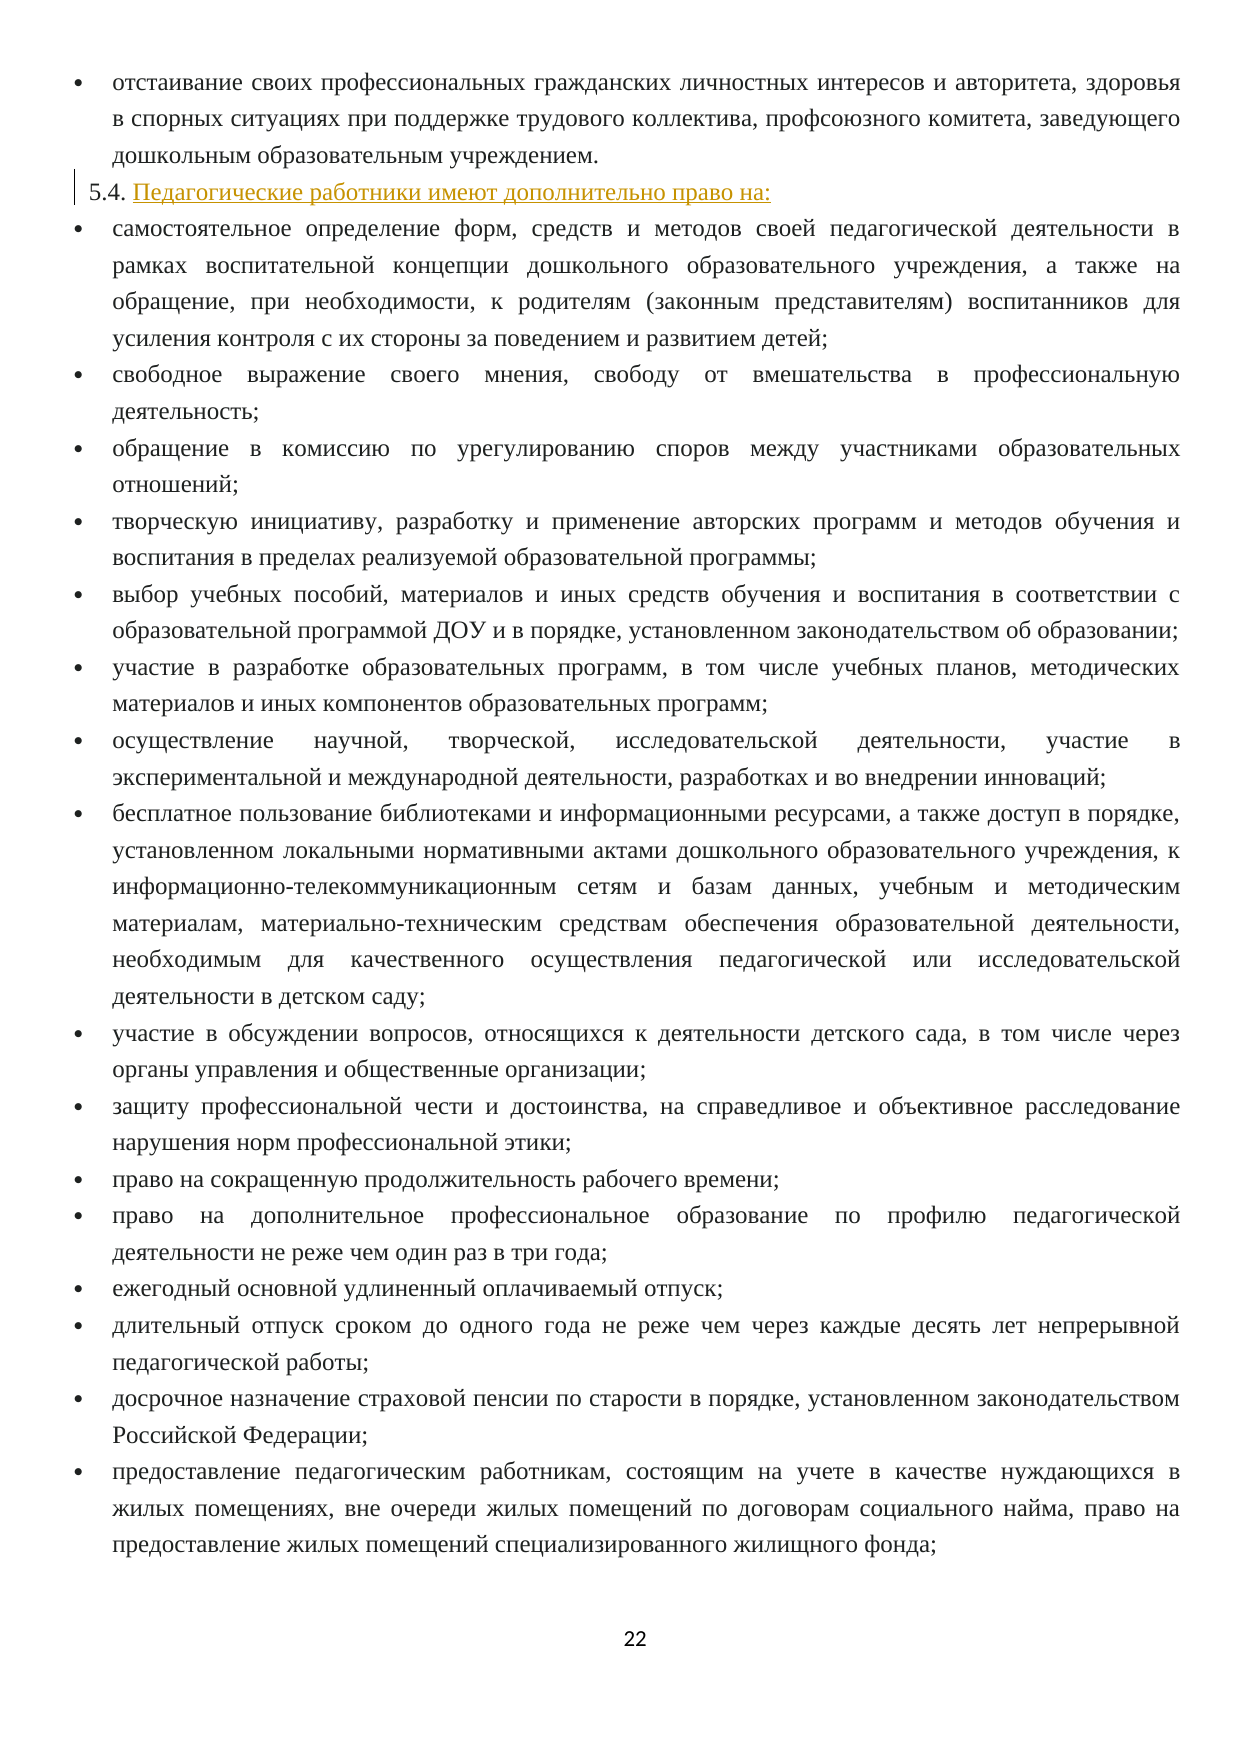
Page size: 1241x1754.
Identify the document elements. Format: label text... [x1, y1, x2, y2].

list предоставление педагогическим работникам, состоящим на учете в качестве нуждающихся в жилых помещениях, вне очереди жилых помещений по договорам социального найма, право на предоставление жилых помещений специализированного жилищного фонда; [74, 1448, 1181, 1558]
text 5.4. [89, 169, 1181, 205]
list участие в разработке образовательных программ, в том числе учебных планов, методических материалов и иных компонентов образовательных программ; [74, 644, 1181, 717]
list защиту профессиональной чести и достоинства, на справедливое и объективное расследование нарушения норм профессиональной этики; [74, 1083, 1181, 1156]
list право на сокращенную продолжительность рабочего времени; [74, 1156, 1181, 1193]
list творческую инициативу, разработку и применение авторских программ и методов обучения и воспитания в пределах реализуемой образовательной программы; [74, 498, 1181, 571]
list ежегодный основной удлиненный оплачиваемый отпуск; [74, 1266, 1181, 1302]
list выбор учебных пособий, материалов и иных средств обучения и воспитания в соответствии с образовательной программой ДОУ и в порядке, установленном законодательством об образовании; [74, 571, 1181, 644]
list свободное выражение своего мнения, свободу от вмешательства в профессиональную деятельность; [74, 352, 1181, 425]
list обращение в комиссию по урегулированию споров между участниками образовательных отношений; [74, 425, 1181, 498]
list длительный отпуск сроком до одного года не реже чем через каждые десять лет непрерывной педагогической работы; [74, 1302, 1181, 1375]
list самостоятельное определение форм, средств и методов своей педагогической деятельности в рамках воспитательной концепции дошкольного образовательного учреждения, а также на обращение, при необходимости, к родителям (законным представителям) воспитанников для усиления контроля с их стороны за поведением и развитием детей; [74, 205, 1181, 352]
list отстаивание своих профессиональных гражданских личностных интересов и авторитета, здоровья в спорных ситуациях при поддержке трудового коллектива, профсоюзного комитета, заведующего дошкольным образовательным учреждением. [74, 59, 1181, 169]
list участие в обсуждении вопросов, относящихся к деятельности детского сада, в том числе через органы управления и общественные организации; [74, 1010, 1181, 1083]
list право на дополнительное профессиональное образование по профилю педагогической деятельности не реже чем один раз в три года; [74, 1193, 1181, 1266]
list осуществление научной, творческой, исследовательской деятельности, участие в экспериментальной и международной деятельности, разработках и во внедрении инноваций; [74, 717, 1181, 790]
list досрочное назначение страховой пенсии по старости в порядке, установленном законодательством Российской Федерации; [74, 1375, 1181, 1448]
list бесплатное пользование библиотеками и информационными ресурсами, а также доступ в порядке, установленном локальными нормативными актами дошкольного образовательного учреждения, к информационно-телекоммуникационным сетям и базам данных, учебным и методическим материалам, материально-техническим средствам обеспечения образовательной деятельности, необходимым для качественного осуществления педагогической или исследовательской деятельности в детском саду; [74, 790, 1181, 1010]
